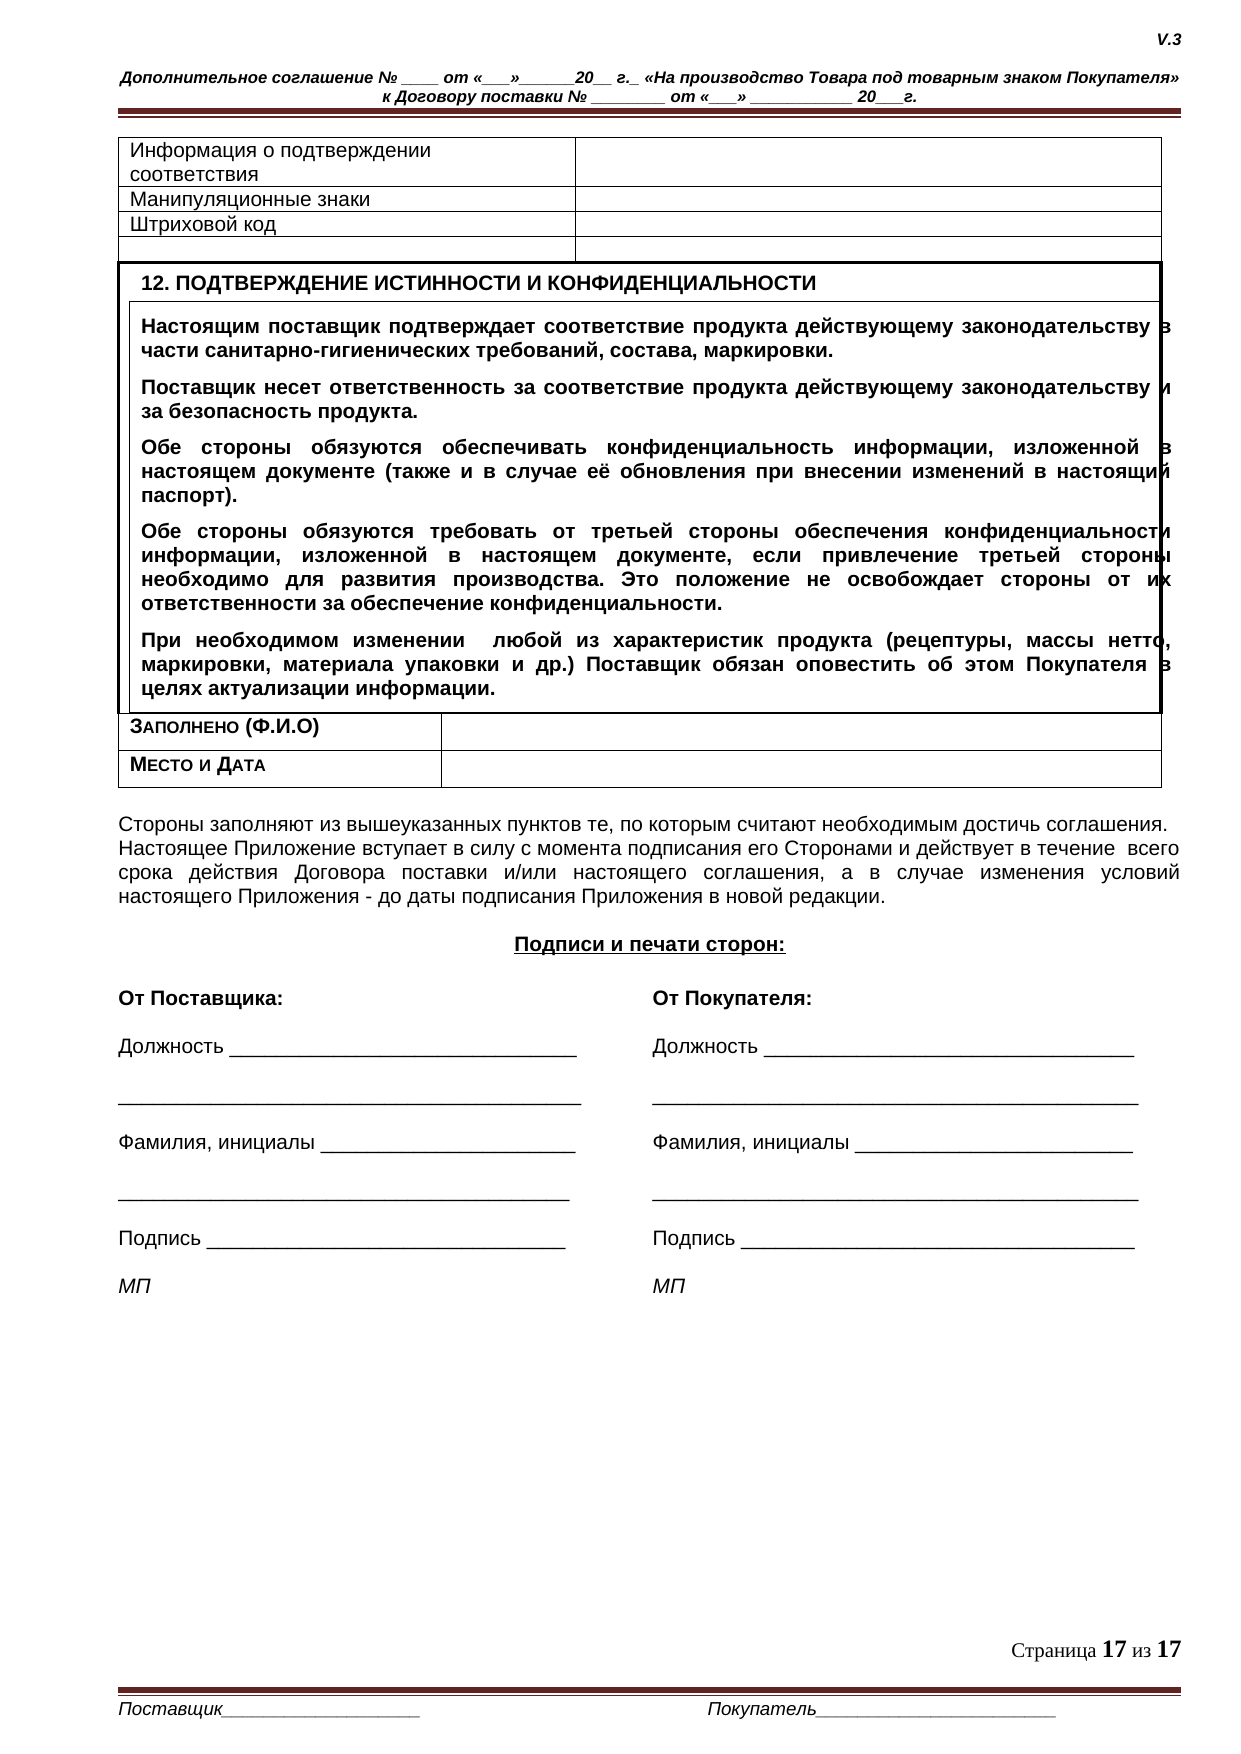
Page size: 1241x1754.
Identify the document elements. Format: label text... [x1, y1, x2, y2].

table_cell [442, 751, 1161, 787]
table_cell [576, 138, 1161, 186]
table_header От Покупателя: Должность ________________________________ __________________________________________ Фамилия, инициалы ________________________ __________________________________________ Подпись __________________________________ [641, 986, 1179, 1274]
table_cell [576, 237, 1161, 261]
table_cell Манипуляционные знаки [119, 187, 575, 211]
text Стороны заполняют из вышеуказанных пунктов те, по которым считают необходимым достичь соглашения. [118, 812, 1181, 836]
table_cell [120, 264, 1159, 713]
table_cell Информация о подтверждении соответствия [119, 138, 575, 186]
table_cell [119, 237, 575, 261]
table_cell [576, 187, 1161, 211]
table_cell МП [107, 1274, 641, 1298]
text Настоящее Приложение вступает в силу с момента подписания его Сторонами и действует в течение всего срока действия Договора поставки и/или настоящего соглашения, а в случае изменения условий настоящего Приложения - до даты подписания Приложения в новой редакции. [118, 836, 1181, 908]
table_header От Поставщика: Должность ______________________________ ________________________________________ Фамилия, инициалы ______________________ _______________________________________ Подпись _______________________________ [107, 986, 641, 1274]
table_cell [576, 212, 1161, 236]
table_cell [442, 714, 1161, 750]
text Подписи и печати сторон: [118, 932, 1181, 956]
table_cell Штриховой код [119, 212, 575, 236]
table_cell МП [641, 1274, 1179, 1298]
table_cell Заполнено (Ф.И.О) [119, 714, 441, 750]
table_cell Место и Дата [119, 751, 441, 787]
